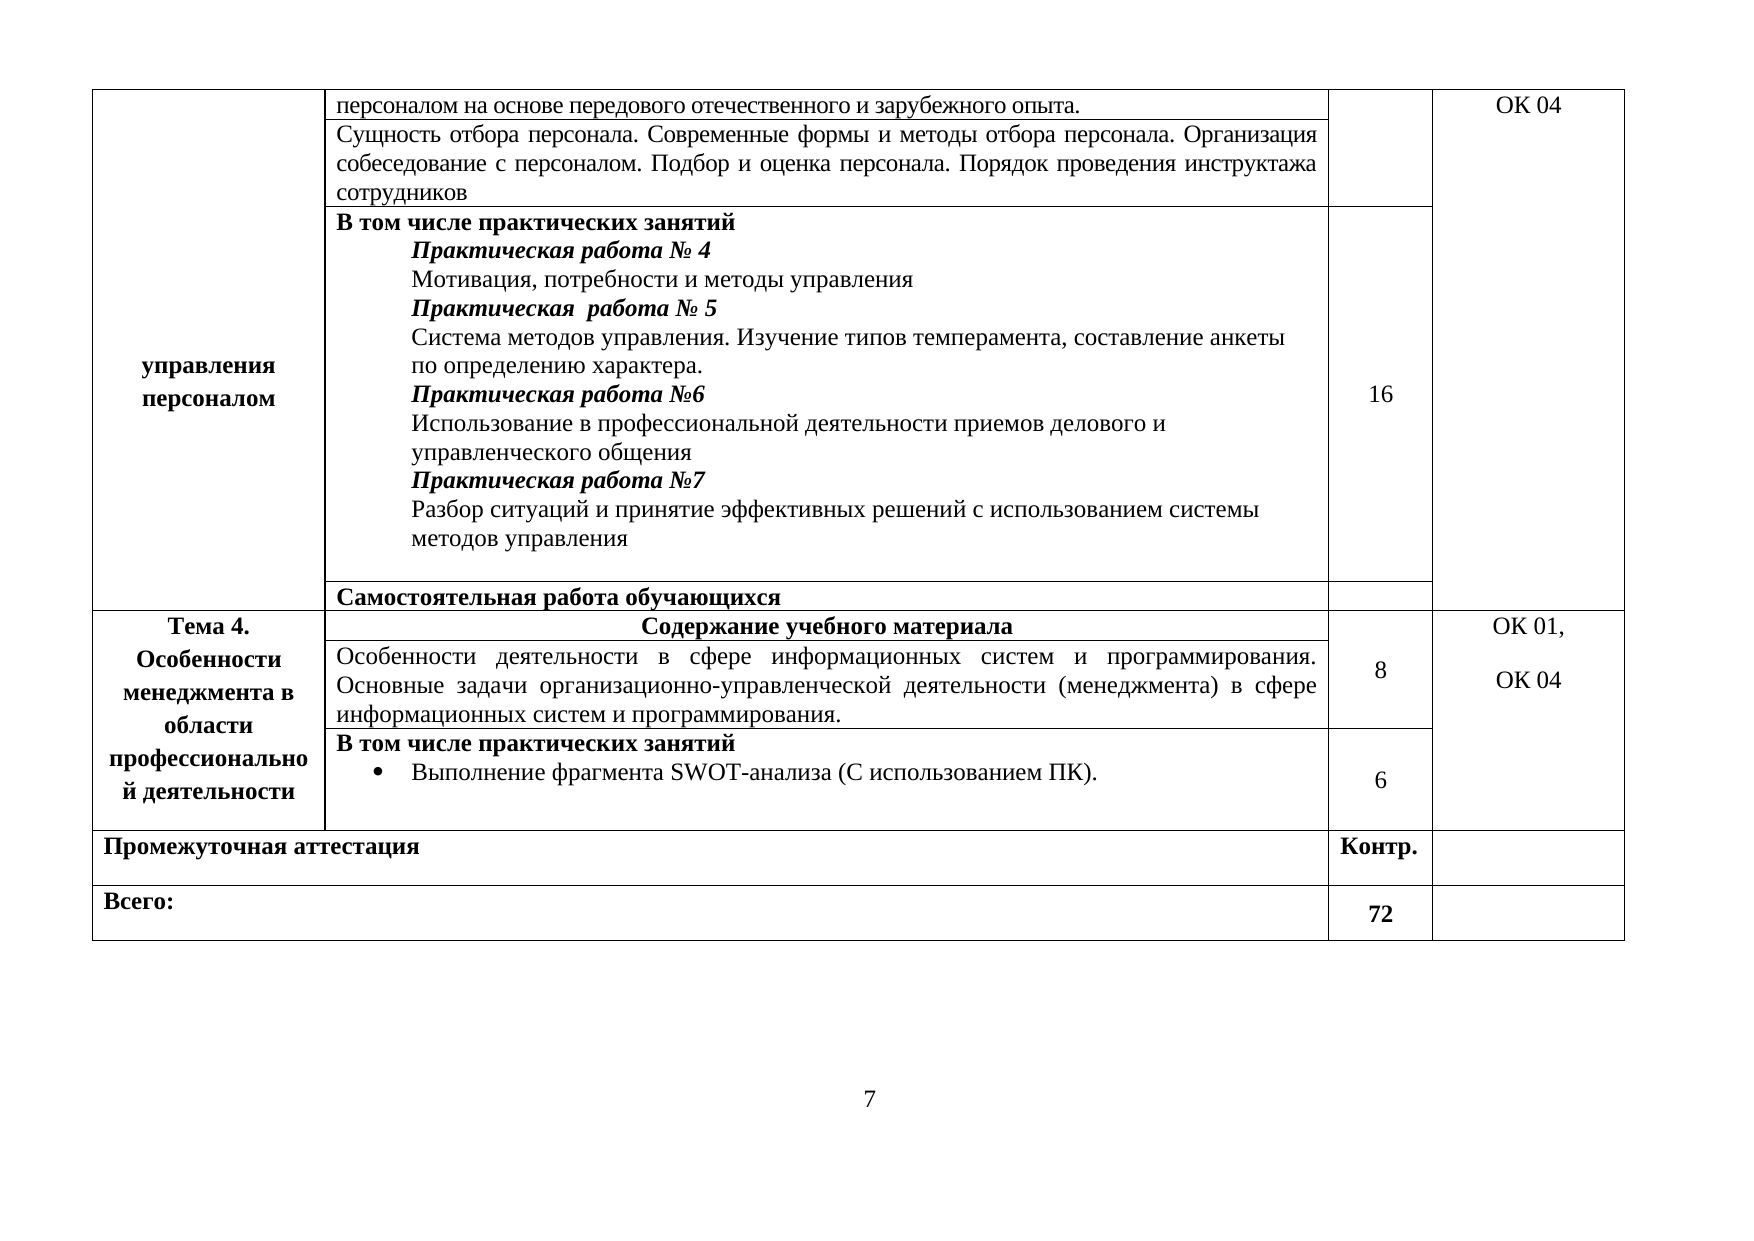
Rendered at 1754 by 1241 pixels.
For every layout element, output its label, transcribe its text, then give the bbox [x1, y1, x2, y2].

table_cell Сущность отбора персонала. Современные формы и методы отбора персонала. Организация собеседование с персоналом. Подбор и оценка персонала. Порядок проведения инструктажа сотрудников [326, 120, 1328, 206]
table_cell В том числе практических занятий Выполнение фрагмента SWOT-анализа (С использованием ПК). [326, 729, 1328, 830]
table_cell 72 [1329, 886, 1432, 940]
table_cell [1433, 831, 1624, 885]
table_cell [326, 90, 1328, 118]
table_cell Контр. [1329, 831, 1432, 885]
table_cell 6 [1329, 729, 1432, 830]
table_cell [1433, 886, 1624, 940]
table_cell ОК 01, ОК 04 [1433, 611, 1624, 830]
table_cell [1329, 582, 1432, 610]
table_cell Особенности деятельности в сфере информационных систем и программирования. Основные задачи организационно-управленческой деятельности (менеджмента) в сфере информационных систем и программирования. [326, 641, 1328, 727]
table_cell Содержание учебного материала [326, 611, 1328, 640]
table_cell В том числе практических занятий Практическая работа № 4 Мотивация, потребности и методы управления Практическая работа № 5 Система методов управления. Изучение типов темперамента, составление анкеты по определению характера. Практическая работа №6 Использование в профессиональной деятельности приемов делового и управленческого общения Практическая работа №7 Разбор ситуаций и принятие эффективных решений с использованием системы методов управления [326, 207, 1328, 581]
table_cell Тема 4. Особенности менеджмента в области профессиональной деятельности [93, 611, 324, 830]
table_cell Промежуточная аттестация [93, 831, 1328, 885]
table_cell Всего: [93, 886, 1328, 940]
table_cell 16 [1329, 207, 1432, 581]
table_cell 8 [1329, 611, 1432, 727]
table_cell Самостоятельная работа обучающихся [326, 582, 1328, 610]
